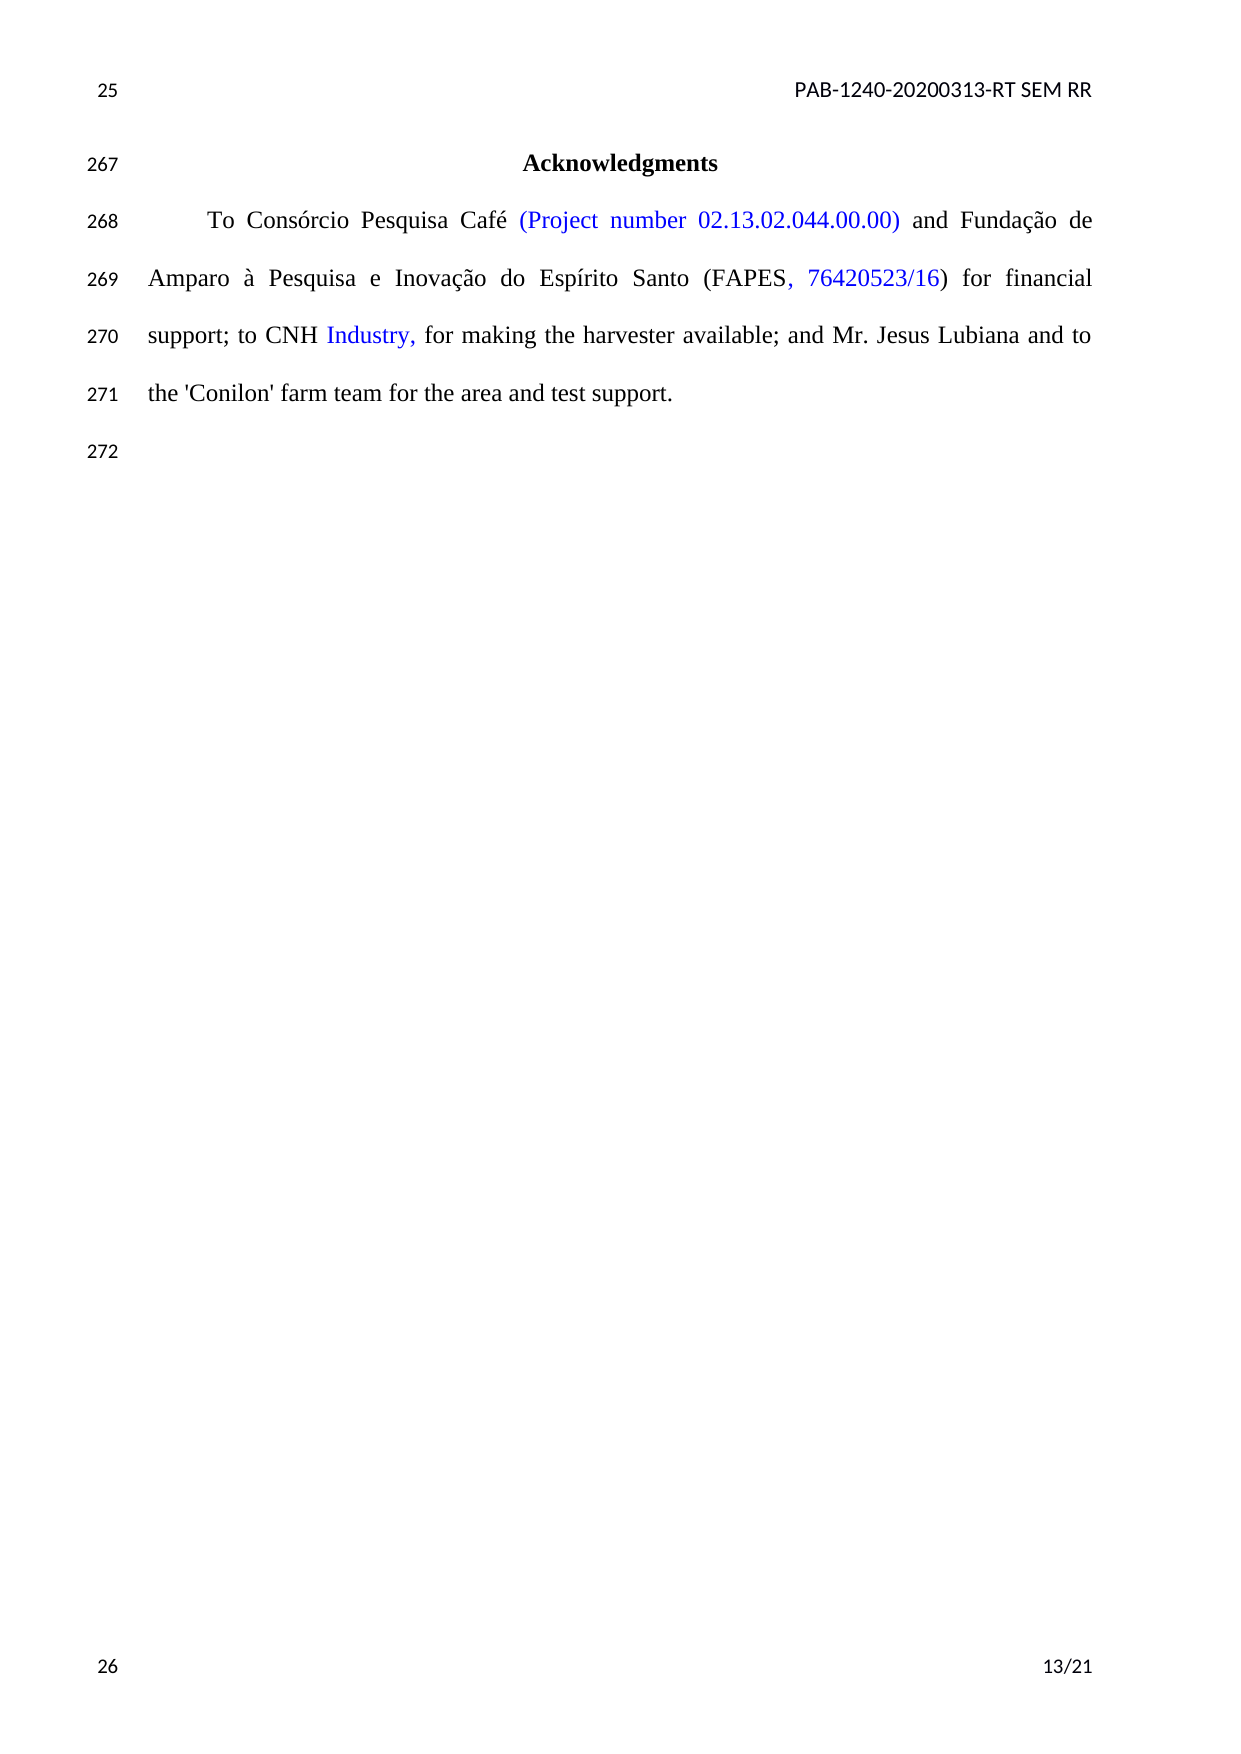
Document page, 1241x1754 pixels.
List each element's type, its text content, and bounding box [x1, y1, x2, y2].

text Acknowledgments [148, 148, 1092, 176]
text To Consórcio Pesquisa Café (Project number 02.13.02.044.00.00) and Fundação de Amparo à Pesquisa e Inovação do Espírito Santo (FAPES, 76420523/16) for financial support; to CNH Industry, for making the harvester available; and Mr. Jesus Lubiana and to the 'Conilon' farm team for the area and test support. [148, 205, 1092, 406]
